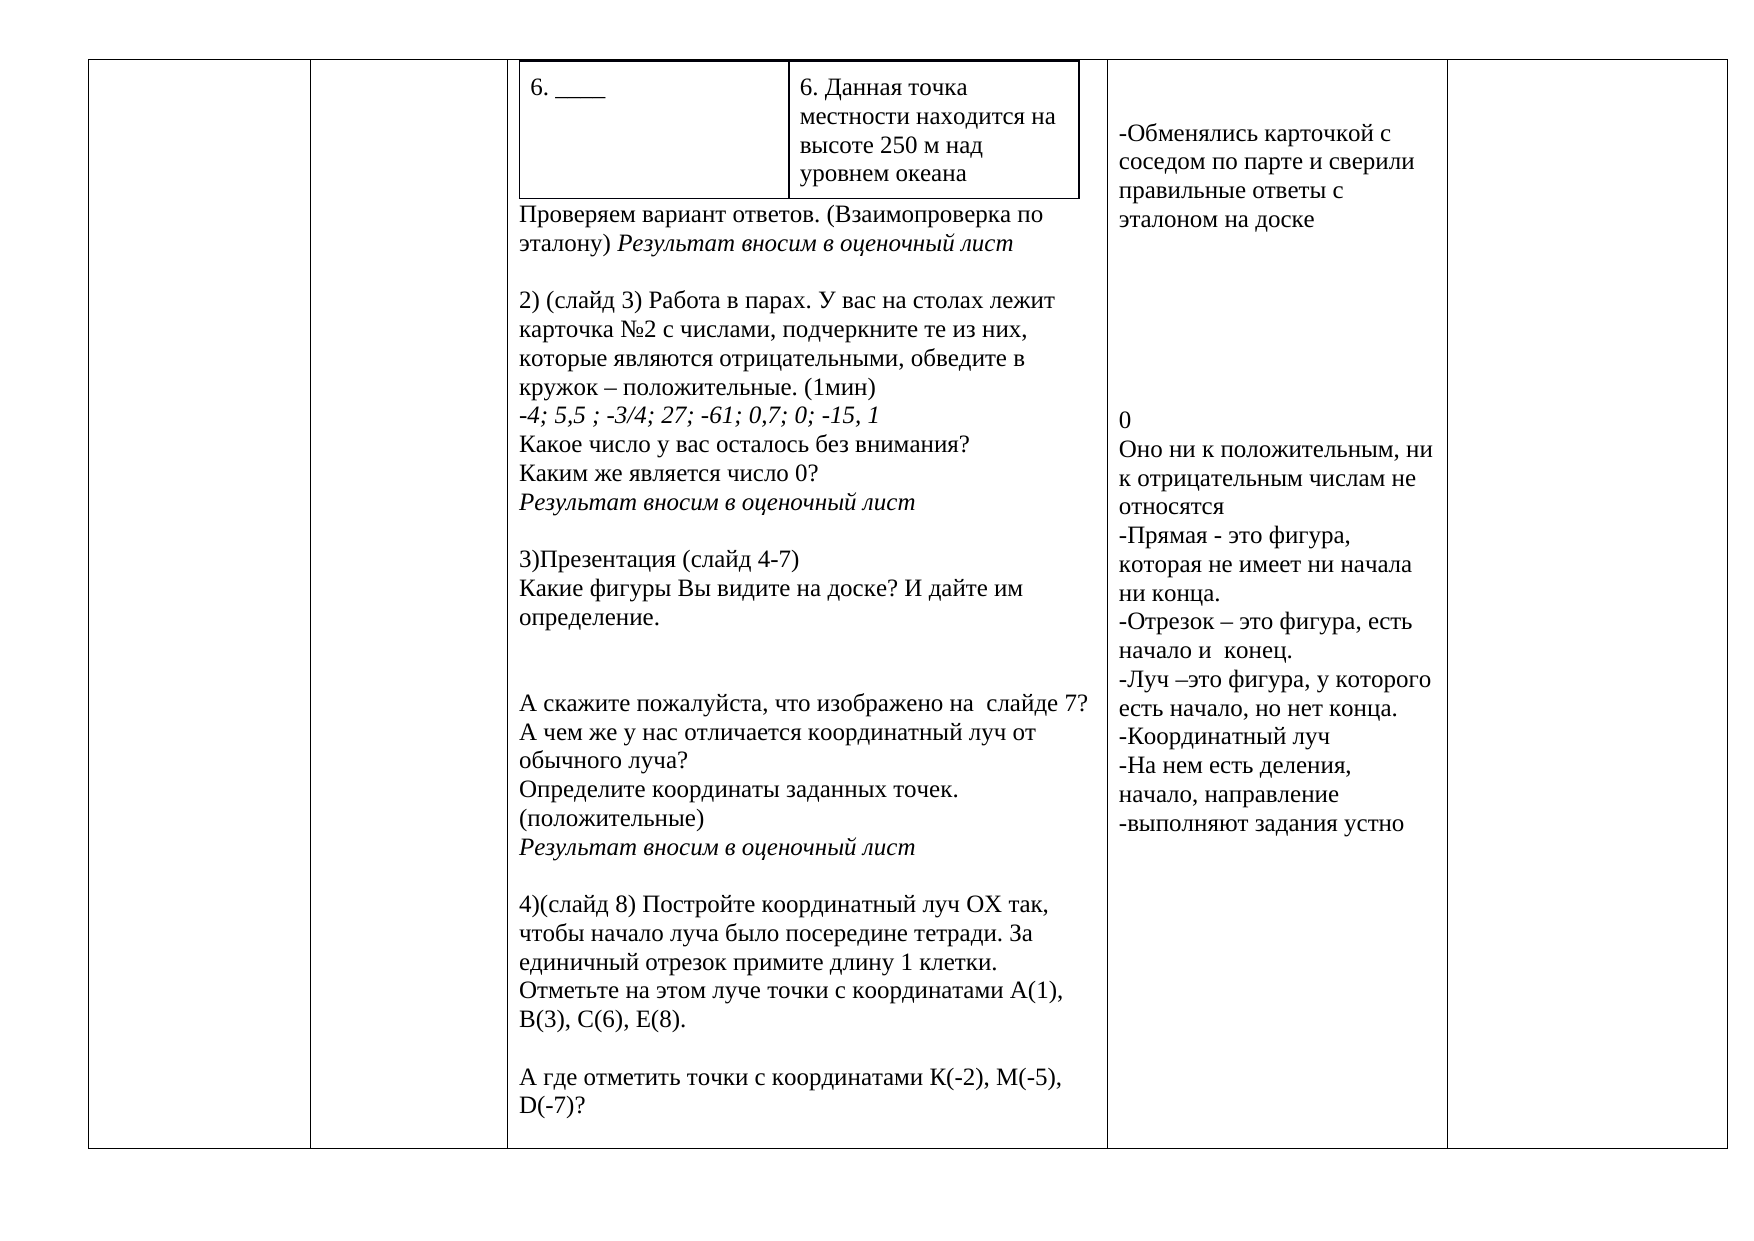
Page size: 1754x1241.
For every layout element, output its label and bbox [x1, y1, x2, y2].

table_cell [508, 60, 1107, 1148]
table_cell [311, 60, 507, 1148]
table_cell [89, 60, 310, 1148]
table_cell [1448, 60, 1727, 1148]
table_cell [1108, 60, 1447, 1148]
